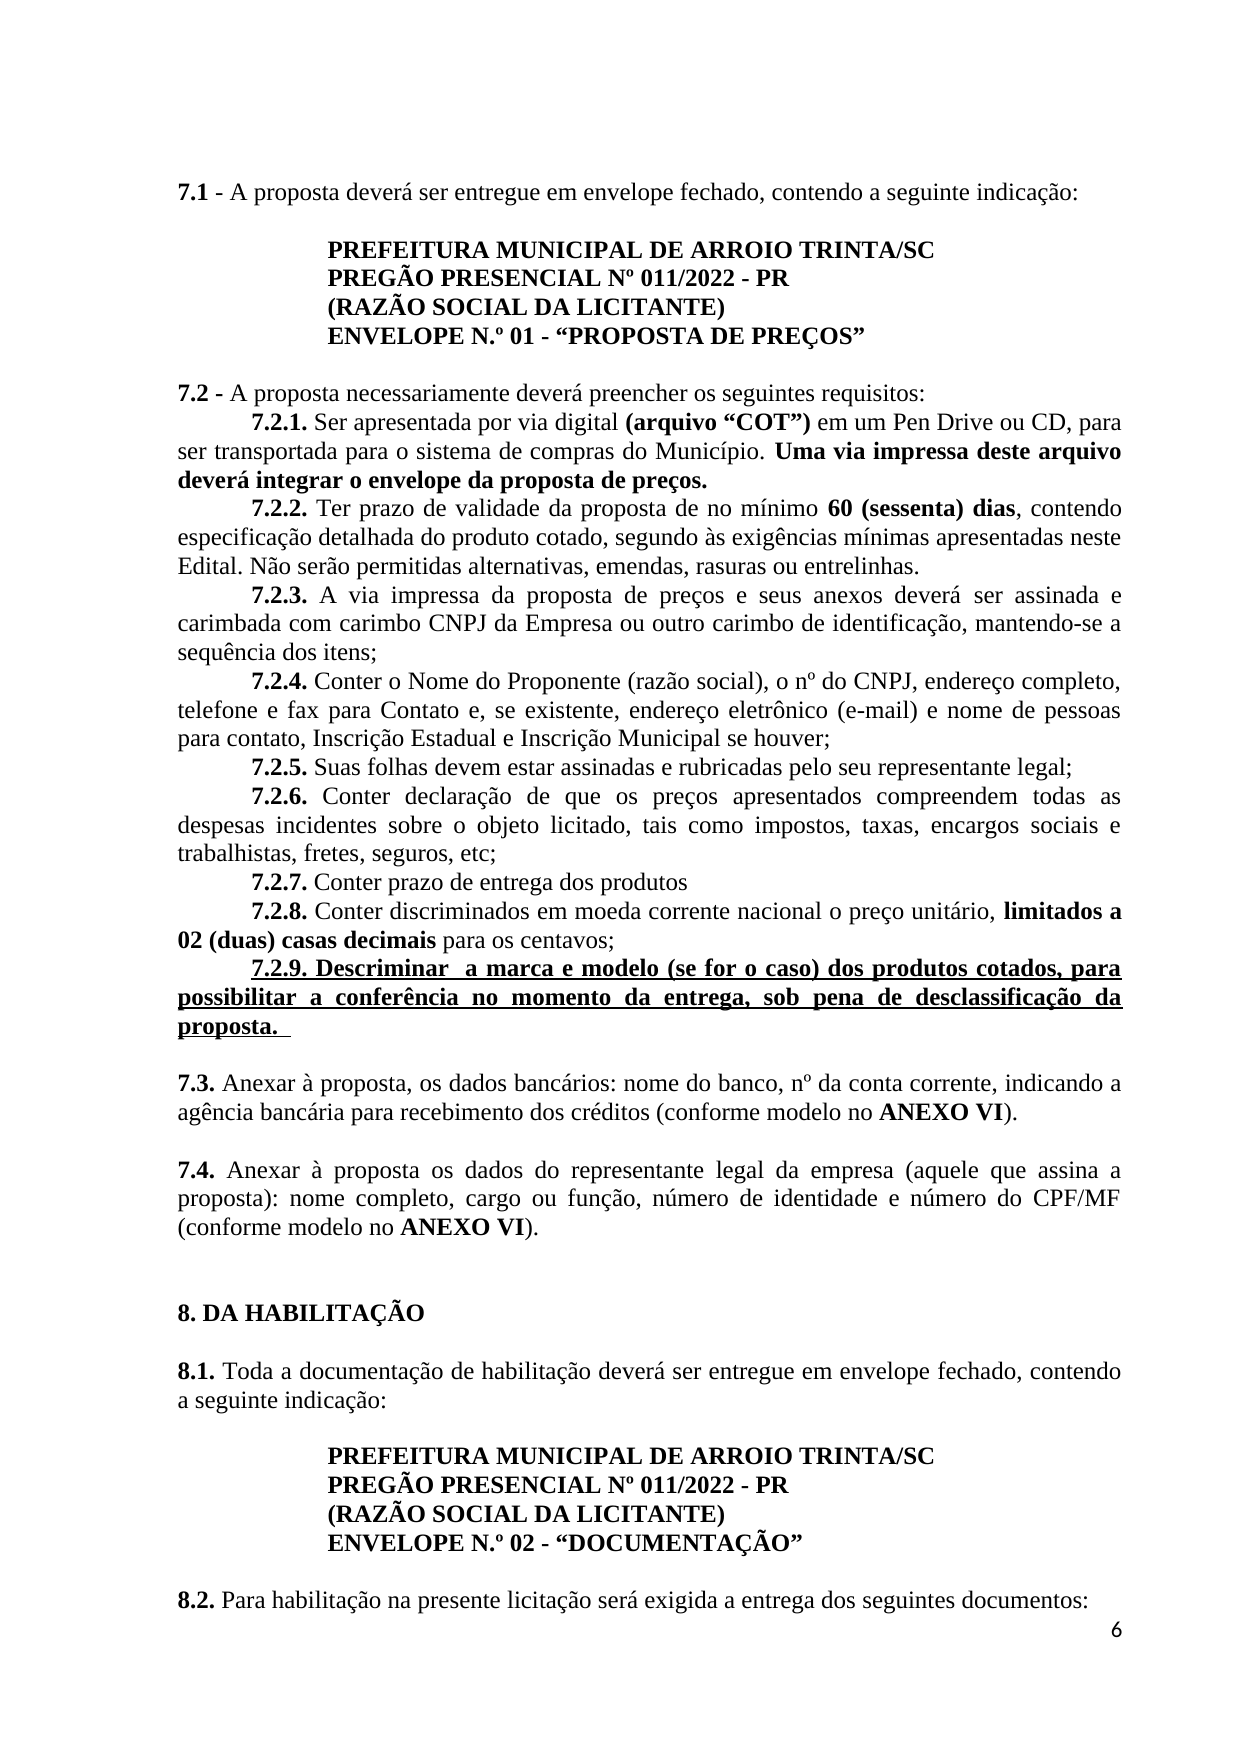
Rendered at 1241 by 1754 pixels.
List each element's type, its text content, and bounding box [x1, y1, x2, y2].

text PREGÃO PRESENCIAL Nº 011/2022 - PR [177, 1470, 1122, 1499]
text 7.2.5. Suas folhas devem estar assinadas e rubricadas pelo seu representante legal; [177, 752, 1122, 781]
text 7.2.6. Conter declaração de que os preços apresentados compreendem todas as despesas incidentes sobre o objeto licitado, tais como impostos, taxas, encargos sociais e trabalhistas, fretes, seguros, etc; [177, 781, 1122, 867]
text 8. DA HABILITAÇÃO [177, 1298, 1122, 1327]
text 7.3. Anexar à proposta, os dados bancários: nome do banco, nº da conta corrente, indicando a agência bancária para recebimento dos créditos (conforme modelo no ANEXO VI). [177, 1068, 1122, 1126]
text 8.1. Toda a documentação de habilitação deverá ser entregue em envelope fechado, contendo a seguinte indicação: [177, 1356, 1122, 1413]
text 7.2.2. Ter prazo de validade da proposta de no mínimo 60 (sessenta) dias, contendo especificação detalhada do produto cotado, segundo às exigências mínimas apresentadas neste Edital. Não serão permitidas alternativas, emendas, rasuras ou entrelinhas. [177, 493, 1122, 580]
text 7.2 - A proposta necessariamente deverá preencher os seguintes requisitos: [177, 378, 1122, 407]
text PREFEITURA MUNICIPAL DE ARROIO TRINTA/SC [177, 1441, 1122, 1470]
text 7.2.7. Conter prazo de entrega dos produtos [177, 867, 1122, 896]
text 7.2.3. A via impressa da proposta de preços e seus anexos deverá ser assinada e carimbada com carimbo CNPJ da Empresa ou outro carimbo de identificação, mantendo-se a sequência dos itens; [177, 580, 1122, 666]
text 7.2.4. Conter o Nome do Proponente (razão social), o nº do CNPJ, endereço completo, telefone e fax para Contato e, se existente, endereço eletrônico (e-mail) e nome de pessoas para contato, Inscrição Estadual e Inscrição Municipal se houver; [177, 666, 1122, 752]
text PREGÃO PRESENCIAL Nº 011/2022 - PR [177, 263, 1122, 292]
text ENVELOPE N.º 02 - “DOCUMENTAÇÃO” [177, 1528, 1122, 1556]
text 7.2.1. Ser apresentada por via digital (arquivo “COT”) em um Pen Drive ou CD, para ser transportada para o sistema de compras do Município. Uma via impressa deste arquivo deverá integrar o envelope da proposta de preços. [177, 407, 1122, 493]
text 8.2. Para habilitação na presente licitação será exigida a entrega dos seguintes documentos: [177, 1585, 1122, 1614]
text (RAZÃO SOCIAL DA LICITANTE) [177, 292, 1122, 321]
text (RAZÃO SOCIAL DA LICITANTE) [177, 1499, 1122, 1528]
text 7.2.9. Descriminar a marca e modelo (se for o caso) dos produtos cotados, para possibilitar a conferência no momento da entrega, sob pena de desclassificação da proposta. [177, 953, 1122, 1007]
text 7.1 - A proposta deverá ser entregue em envelope fechado, contendo a seguinte indicação: [177, 177, 1122, 206]
text ENVELOPE N.º 01 - “PROPOSTA DE PREÇOS” [177, 321, 1122, 350]
text 7.2.9. Descriminar a marca e modelo (se for o caso) dos produtos cotados, para possibilitar a conferência no momento da entrega, sob pena de desclassificação da proposta. [177, 1009, 1122, 1040]
text PREFEITURA MUNICIPAL DE ARROIO TRINTA/SC [177, 235, 1122, 263]
text 7.4. Anexar à proposta os dados do representante legal da empresa (aquele que assina a proposta): nome completo, cargo ou função, número de identidade e número do CPF/MF (conforme modelo no ANEXO VI). [177, 1155, 1122, 1241]
text 7.2.8. Conter discriminados em moeda corrente nacional o preço unitário, limitados a 02 (duas) casas decimais para os centavos; [177, 896, 1122, 953]
